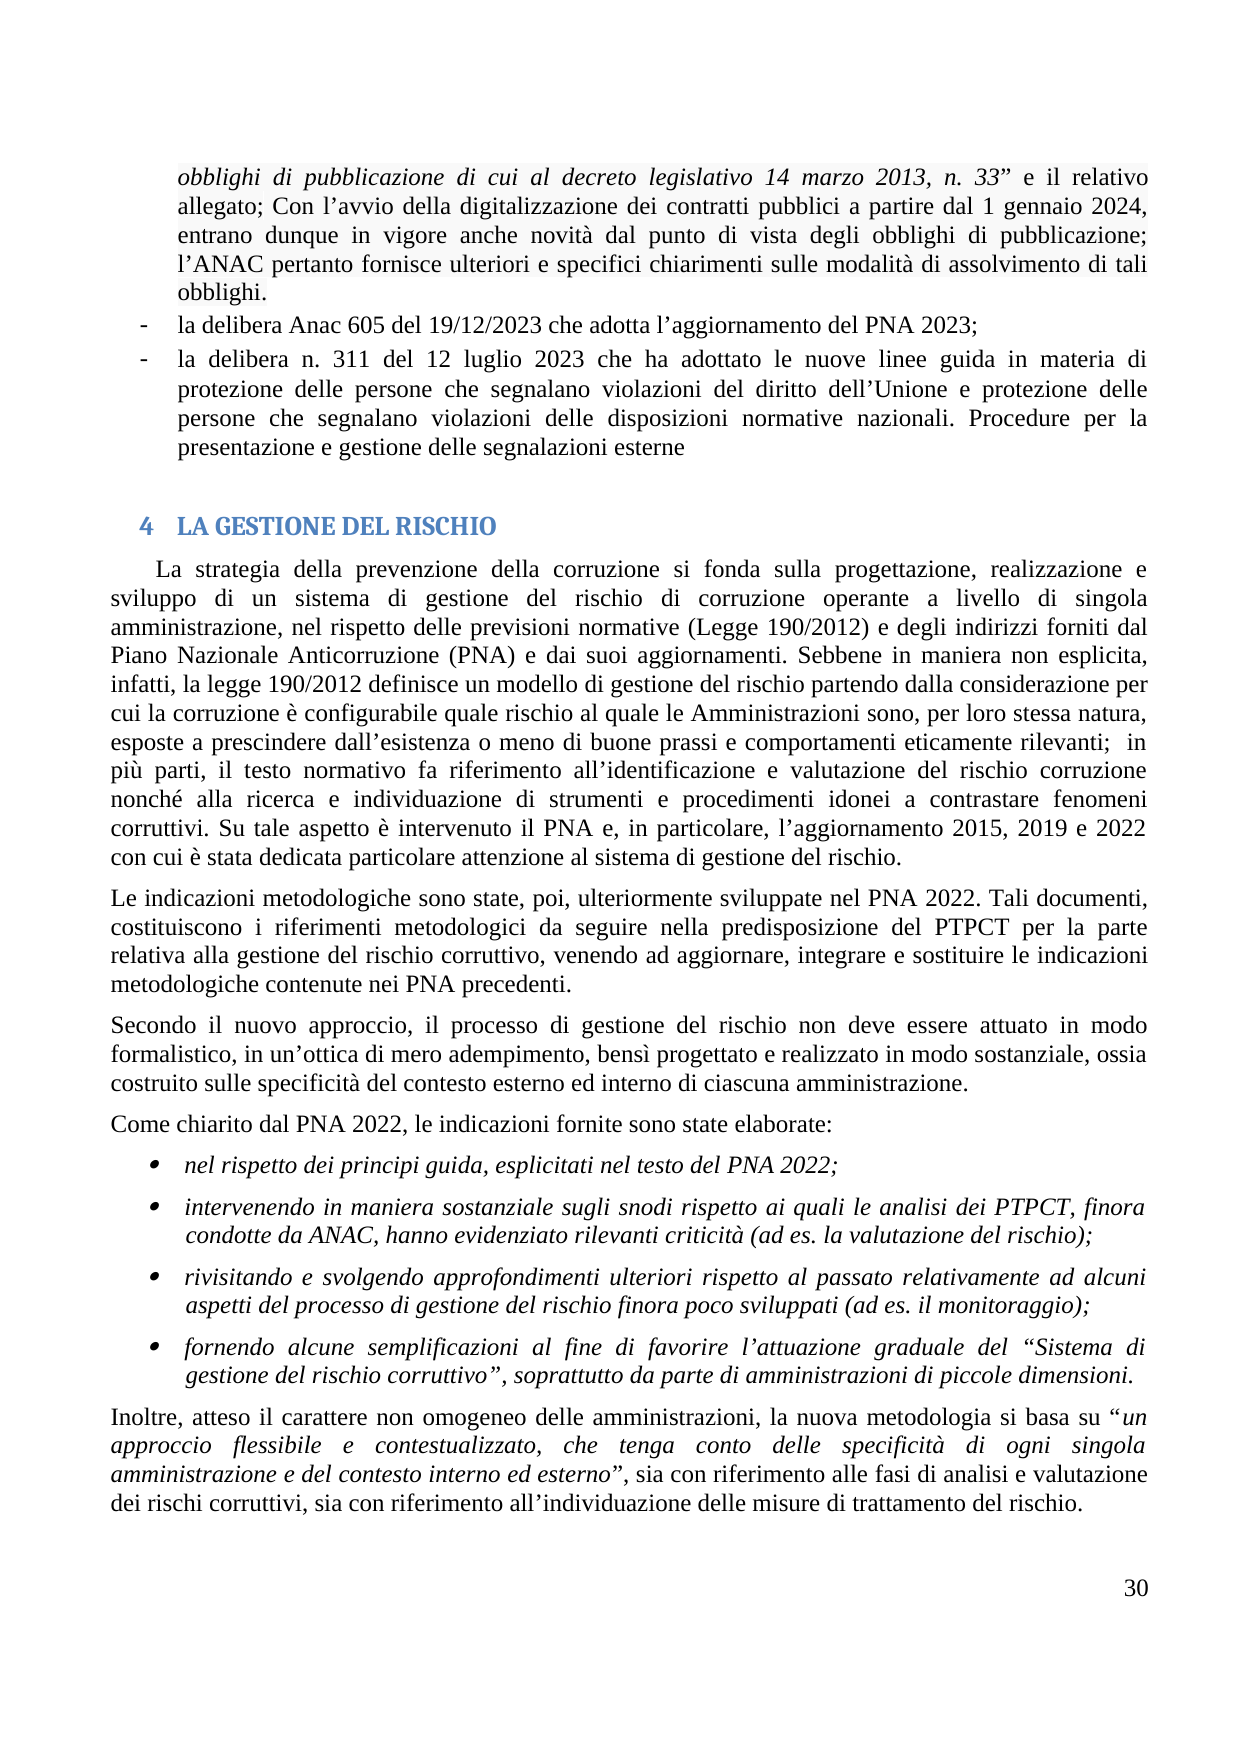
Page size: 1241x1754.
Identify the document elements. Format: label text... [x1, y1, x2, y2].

list rivisitando e svolgendo approfondimenti ulteriori rispetto al passato relativamente ad alcuni aspetti del processo di gestione del rischio finora poco sviluppati (ad es. il monitoraggio); [148, 1262, 1149, 1319]
list nel rispetto dei principi guida, esplicitati nel testo del PNA 2022; [148, 1151, 1149, 1179]
text La strategia della prevenzione della corruzione si fonda sulla progettazione, realizzazione e sviluppo di un sistema di gestione del rischio di corruzione operante a livello di singola amministrazione, nel rispetto delle previsioni normative (Legge 190/2012) e degli indirizzi forniti dal Piano Nazionale Anticorruzione (PNA) e dai suoi aggiornamenti. Sebbene in maniera non esplicita, infatti, la legge 190/2012 definisce un modello di gestione del rischio partendo dalla considerazione per cui la corruzione è configurabile quale rischio al quale le Amministrazioni sono, per loro stessa natura, esposte a prescindere dall’esistenza o meno di buone prassi e comportamenti eticamente rilevanti; in più parti, il testo normativo fa riferimento all’identificazione e valutazione del rischio corruzione nonché alla ricerca e individuazione di strumenti e procedimenti idonei a contrastare fenomeni corruttivi. Su tale aspetto è intervenuto il PNA e, in particolare, l’aggiornamento 2015, 2019 e 2022 con cui è stata dedicata particolare attenzione al sistema di gestione del rischio. [110, 554, 1148, 871]
list intervenendo in maniera sostanziale sugli snodi rispetto ai quali le analisi dei PTPCT, finora condotte da ANAC, hanno evidenziato rilevanti criticità (ad es. la valutazione del rischio); [148, 1192, 1149, 1249]
text Secondo il nuovo approccio, il processo di gestione del rischio non deve essere attuato in modo formalistico, in un’ottica di mero adempimento, bensì progettato e realizzato in modo sostanziale, ossia costruito sulle specificità del contesto esterno ed interno di ciascuna amministrazione. [110, 1011, 1148, 1097]
text Come chiarito dal PNA 2022, le indicazioni fornite sono state elaborate: [110, 1109, 1149, 1138]
text Inoltre, atteso il carattere non omogeneo delle amministrazioni, la nuova metodologia si basa su “un approccio flessibile e contestualizzato, che tenga conto delle specificità di ogni singola amministrazione e del contesto interno ed esterno”, sia con riferimento alle fasi di analisi e valutazione dei rischi corruttivi, sia con riferimento all’individuazione delle misure di trattamento del rischio. [110, 1402, 1149, 1517]
text Le indicazioni metodologiche sono state, poi, ulteriormente sviluppate nel PNA 2022. Tali documenti, costituiscono i riferimenti metodologici da seguire nella predisposizione del PTPCT per la parte relativa alla gestione del rischio corruttivo, venendo ad aggiornare, integrare e sostituire le indicazioni metodologiche contenute nei PNA precedenti. [110, 883, 1149, 998]
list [140, 162, 1148, 306]
list fornendo alcune semplificazioni al fine di favorire l’attuazione graduale del “Sistema di gestione del rischio corruttivo”, soprattutto da parte di amministrazioni di piccole dimensioni. [148, 1332, 1149, 1389]
list la delibera Anac 605 del 19/12/2023 che adotta l’aggiornamento del PNA 2023; [140, 306, 1148, 340]
list la delibera n. 311 del 12 luglio 2023 che ha adottato le nuove linee guida in materia di protezione delle persone che segnalano violazioni del diritto dell’Unione e protezione delle persone che segnalano violazioni delle disposizioni normative nazionali. Procedure per la presentazione e gestione delle segnalazioni esterne [140, 340, 1148, 461]
list LA GESTIONE DEL RISCHIO [139, 511, 1148, 542]
